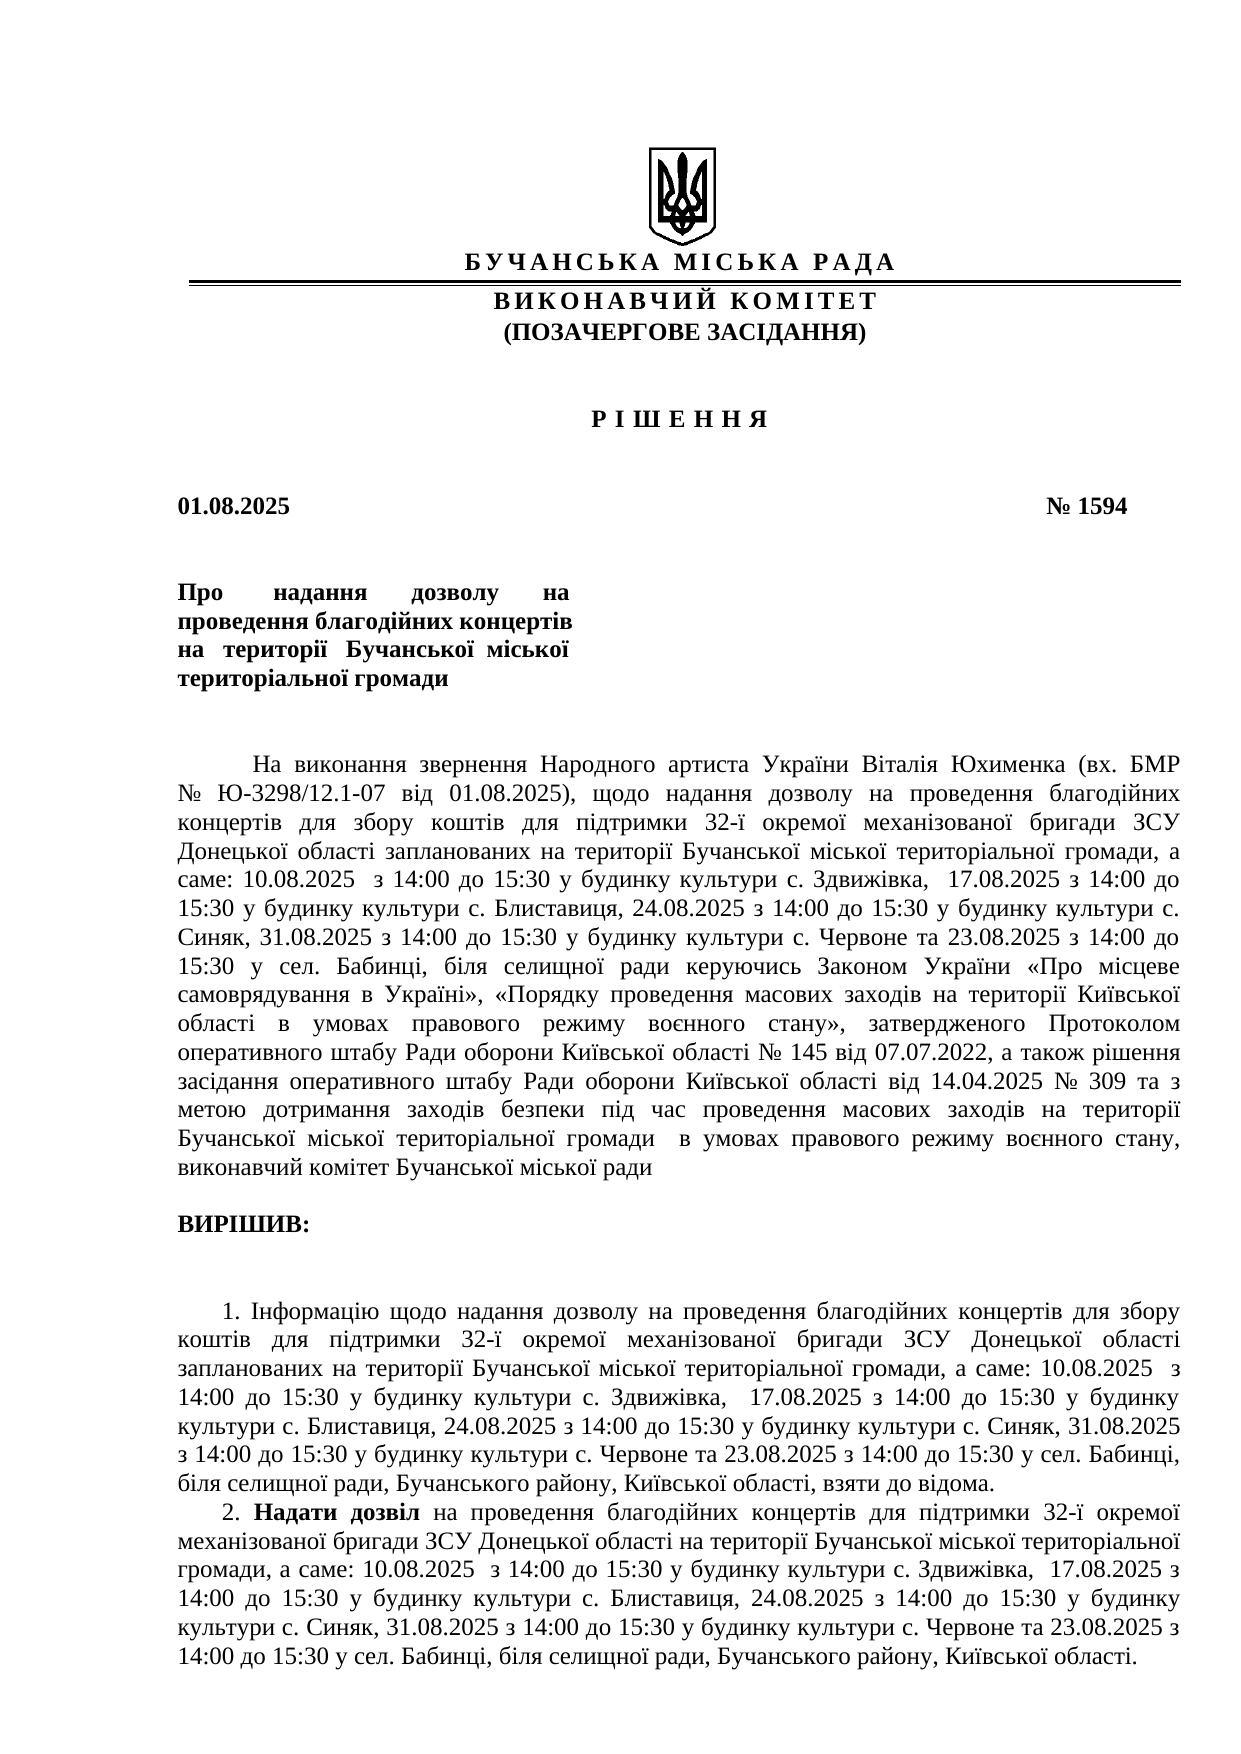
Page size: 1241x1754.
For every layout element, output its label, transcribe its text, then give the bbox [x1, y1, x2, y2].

text 01.08.2025 № 1594 [177, 491, 1181, 519]
text ВИРІШИВ: [177, 1209, 1181, 1238]
picture [647, 146, 718, 247]
text на території Бучанської міської [177, 634, 1181, 663]
text БУЧАНСЬКА МІСЬКА РАДА [177, 247, 1181, 276]
text РІШЕННЯ [177, 404, 1181, 433]
text проведення благодійних концертів [177, 606, 1181, 634]
text На виконання звернення Народного артиста України Віталія Юхименка (вх. БМР № Ю-3298/12.1-07 від 01.08.2025), щодо надання дозволу на проведення благодійних концертів для збору коштів для підтримки 32-ї окремої механізованої бригади ЗСУ Донецької області запланованих на території Бучанської міської територіальної громади, а саме: 10.08.2025 з 14:00 до 15:30 у будинку культури с. Здвижівка, 17.08.2025 з 14:00 до 15:30 у будинку культури с. Блиставиця, 24.08.2025 з 14:00 до 15:30 у будинку культури с. Синяк, 31.08.2025 з 14:00 до 15:30 у будинку культури с. Червоне та 23.08.2025 з 14:00 до 15:30 у сел. Бабинці, біля селищної ради керуючись Законом України «Про місцеве самоврядування в Україні», «Порядку проведення масових заходів на території Київської області в умовах правового режиму воєнного стану», затвердженого Протоколом оперативного штабу Ради оборони Київської області № 145 від 07.07.2022, а також рішення засідання оперативного штабу Ради оборони Київської області від 14.04.2025 № 309 та з метою дотримання заходів безпеки під час проведення масових заходів на території Бучанської міської територіальної громади в умовах правового режиму воєнного стану, виконавчий комітет Бучанської міської ради [177, 749, 1181, 1181]
text 2. Надати дозвіл на проведення благодійних концертів для підтримки 32-ї окремої механізованої бригади ЗСУ Донецької області на території Бучанської міської територіальної громади, а саме: 10.08.2025 з 14:00 до 15:30 у будинку культури с. Здвижівка, 17.08.2025 з 14:00 до 15:30 у будинку культури с. Блиставиця, 24.08.2025 з 14:00 до 15:30 у будинку культури с. Синяк, 31.08.2025 з 14:00 до 15:30 у будинку культури с. Червоне та 23.08.2025 з 14:00 до 15:30 у сел. Бабинці, біля селищної ради, Бучанського району, Київської області. [177, 1497, 1181, 1669]
text територіальної громади [177, 663, 1181, 692]
table_header ВИКОНАВЧИЙ КОМІТЕТ (ПОЗАЧЕРГОВЕ ЗАСІДАННЯ) [189, 286, 1181, 347]
text Про надання дозволу на [177, 577, 1181, 606]
text 1. Інформацію щодо надання дозволу на проведення благодійних концертів для збору коштів для підтримки 32-ї окремої механізованої бригади ЗСУ Донецької області запланованих на території Бучанської міської територіальної громади, а саме: 10.08.2025 з 14:00 до 15:30 у будинку культури с. Здвижівка, 17.08.2025 з 14:00 до 15:30 у будинку культури с. Блиставиця, 24.08.2025 з 14:00 до 15:30 у будинку культури с. Синяк, 31.08.2025 з 14:00 до 15:30 у будинку культури с. Червоне та 23.08.2025 з 14:00 до 15:30 у сел. Бабинці, біля селищної ради, Бучанського району, Київської області, взяти до відома. [177, 1296, 1181, 1497]
